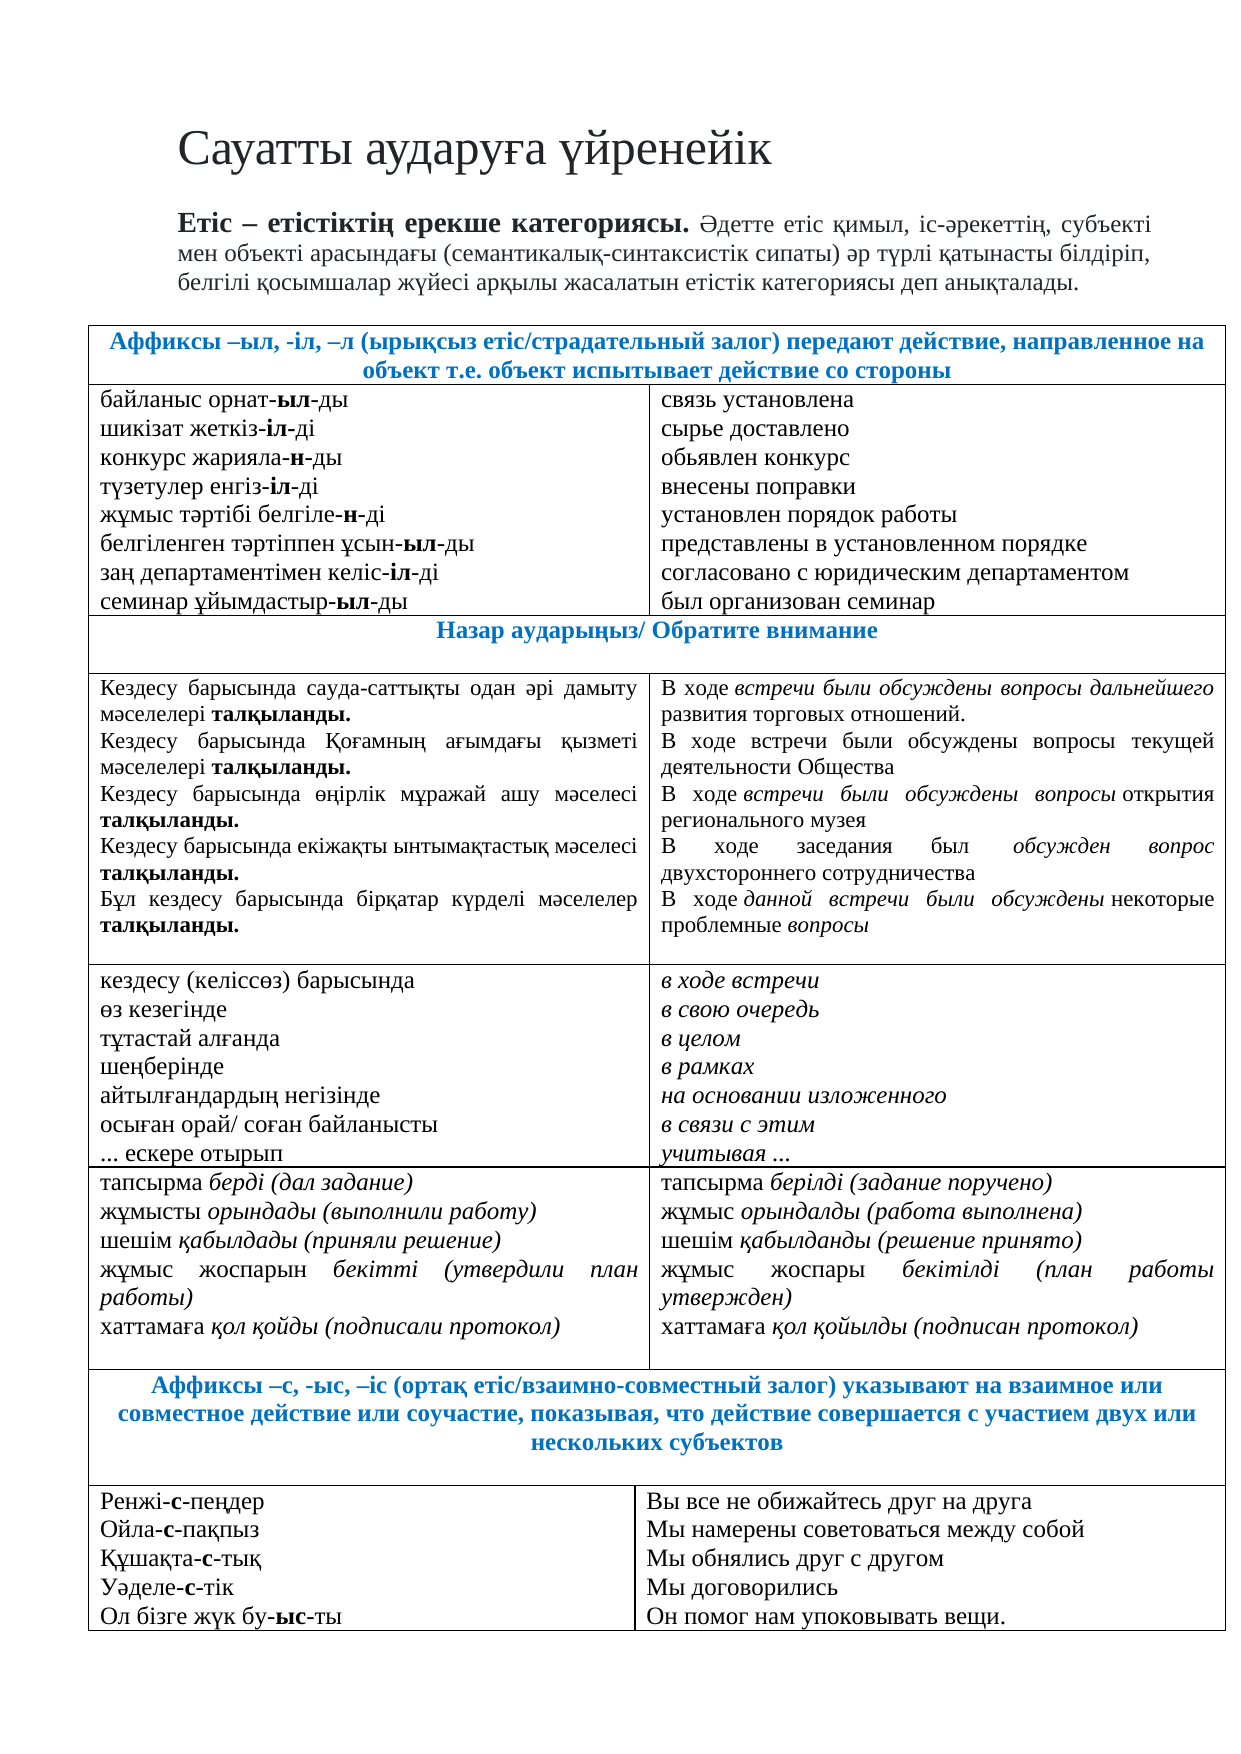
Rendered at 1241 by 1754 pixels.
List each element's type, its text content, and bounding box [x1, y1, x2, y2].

text Етіс – етістіктің ерекше категориясы. Әдетте етіс қимыл, іс-әрекеттің, субъекті мен объекті арасындағы (семантикалық-синтаксистік сипаты) әр түрлі қатынасты білдіріп, белгілі қосымшалар жүйесі арқылы жасалатын етістік категориясы деп анықталады. [177, 205, 1152, 296]
table_cell в ходе встречи в свою очередь в целом в рамках на основании изложенного в связи с этим учитывая ... [650, 965, 1225, 1166]
table_cell тапсырма берді (дал задание) жұмысты орындады (выполнили работу) шешім қабылдады (приняли решение) жұмыс жоспарын бекітті (утвердили план работы) хаттамаға қол қойды (подписали протокол) [89, 1168, 649, 1369]
table_cell тапсырма берілді (задание поручено) жұмыс орындалды (работа выполнена) шешім қабылданды (решение принято) жұмыс жоспары бекітілді (план работы утвержден) хаттамаға қол қойылды (подписан протокол) [650, 1168, 1225, 1369]
table_cell Назар аударыңыз/ Обратите внимание [89, 616, 1225, 673]
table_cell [89, 1486, 634, 1629]
table_cell Аффиксы –с, -ыс, –іс (ортақ етіс/взаимно-совместный залог) указывают на взаимное или совместное действие или соучастие, показывая, что действие совершается с участием двух или нескольких субъектов [89, 1370, 1225, 1485]
table_cell В ходе встречи были обсуждены вопросы дальнейшего развития торговых отношений. В ходе встречи были обсуждены вопросы текущей деятельности Общества В ходе встречи были обсуждены вопросы открытия регионального музея В ходе заседания был обсужден вопрос двухстороннего сотрудничества В ходе данной встречи были обсуждены некоторые проблемные вопросы [650, 674, 1225, 964]
text Сауатты аударуға үйренейік [177, 118, 1152, 176]
table_cell связь установлена сырье доставлено обьявлен конкурс внесены поправки установлен порядок работы представлены в установленном порядке согласовано с юридическим департаментом был организован семинар [650, 385, 1225, 614]
table_cell кездесу (келіссөз) барысында өз кезегінде тұтастай алғанда шеңберінде айтылғандардың негізінде осыған орай/ соған байланысты ... ескере отырып [89, 965, 649, 1166]
table_cell байланыс орнат-ыл-ды шикізат жеткіз-іл-ді конкурс жарияла-н-ды түзетулер енгіз-іл-ді жұмыс тәртібі белгіле-н-ді белгіленген тәртіппен ұсын-ыл-ды заң департаментімен келіс-іл-ді семинар ұйымдастыр-ыл-ды [89, 385, 649, 614]
table_cell Кездесу барысында сауда-саттықты одан әрі дамыту мәселелері талқыланды. Кездесу барысында Қоғамның ағымдағы қызметі мәселелері талқыланды. Кездесу барысында өңірлік мұражай ашу мәселесі талқыланды. Кездесу барысында екіжақты ынтымақтастық мәселесі талқыланды. Бұл кездесу барысында бірқатар күрделі мәселелер талқыланды. [89, 674, 649, 964]
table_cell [636, 1486, 1225, 1629]
table_header Аффиксы –ыл, -іл, –л (ырықсыз етіс/страдательный залог) передают действие, направленное на объект т.е. объект испытывает действие со стороны [89, 326, 1225, 383]
